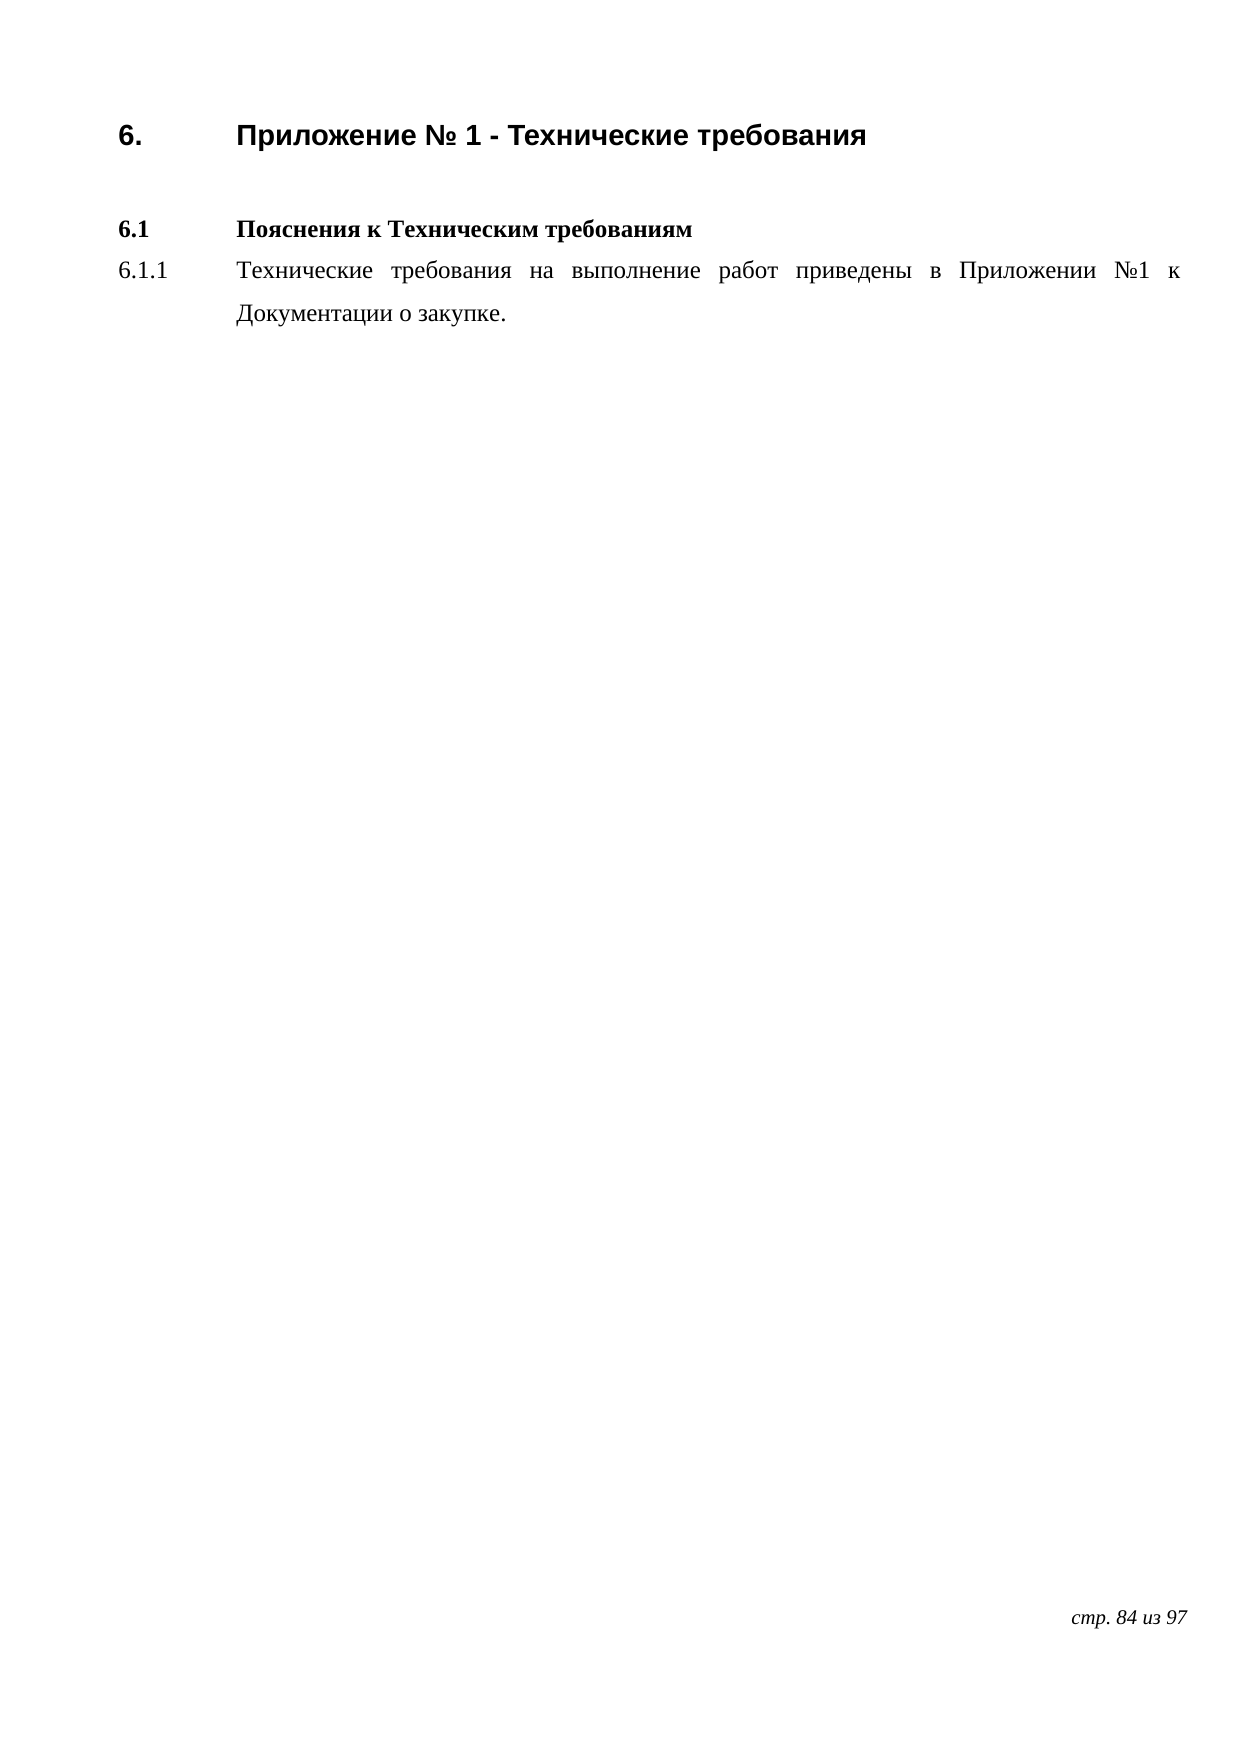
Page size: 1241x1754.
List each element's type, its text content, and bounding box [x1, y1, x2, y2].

subtitle Приложение № 1 - Технические требования [118, 118, 1181, 152]
subtitle Пояснения к Техническим требованиям [118, 214, 1181, 243]
list Технические требования на выполнение работ приведены в Приложении №1 к Документации о закупке. [118, 255, 1181, 327]
